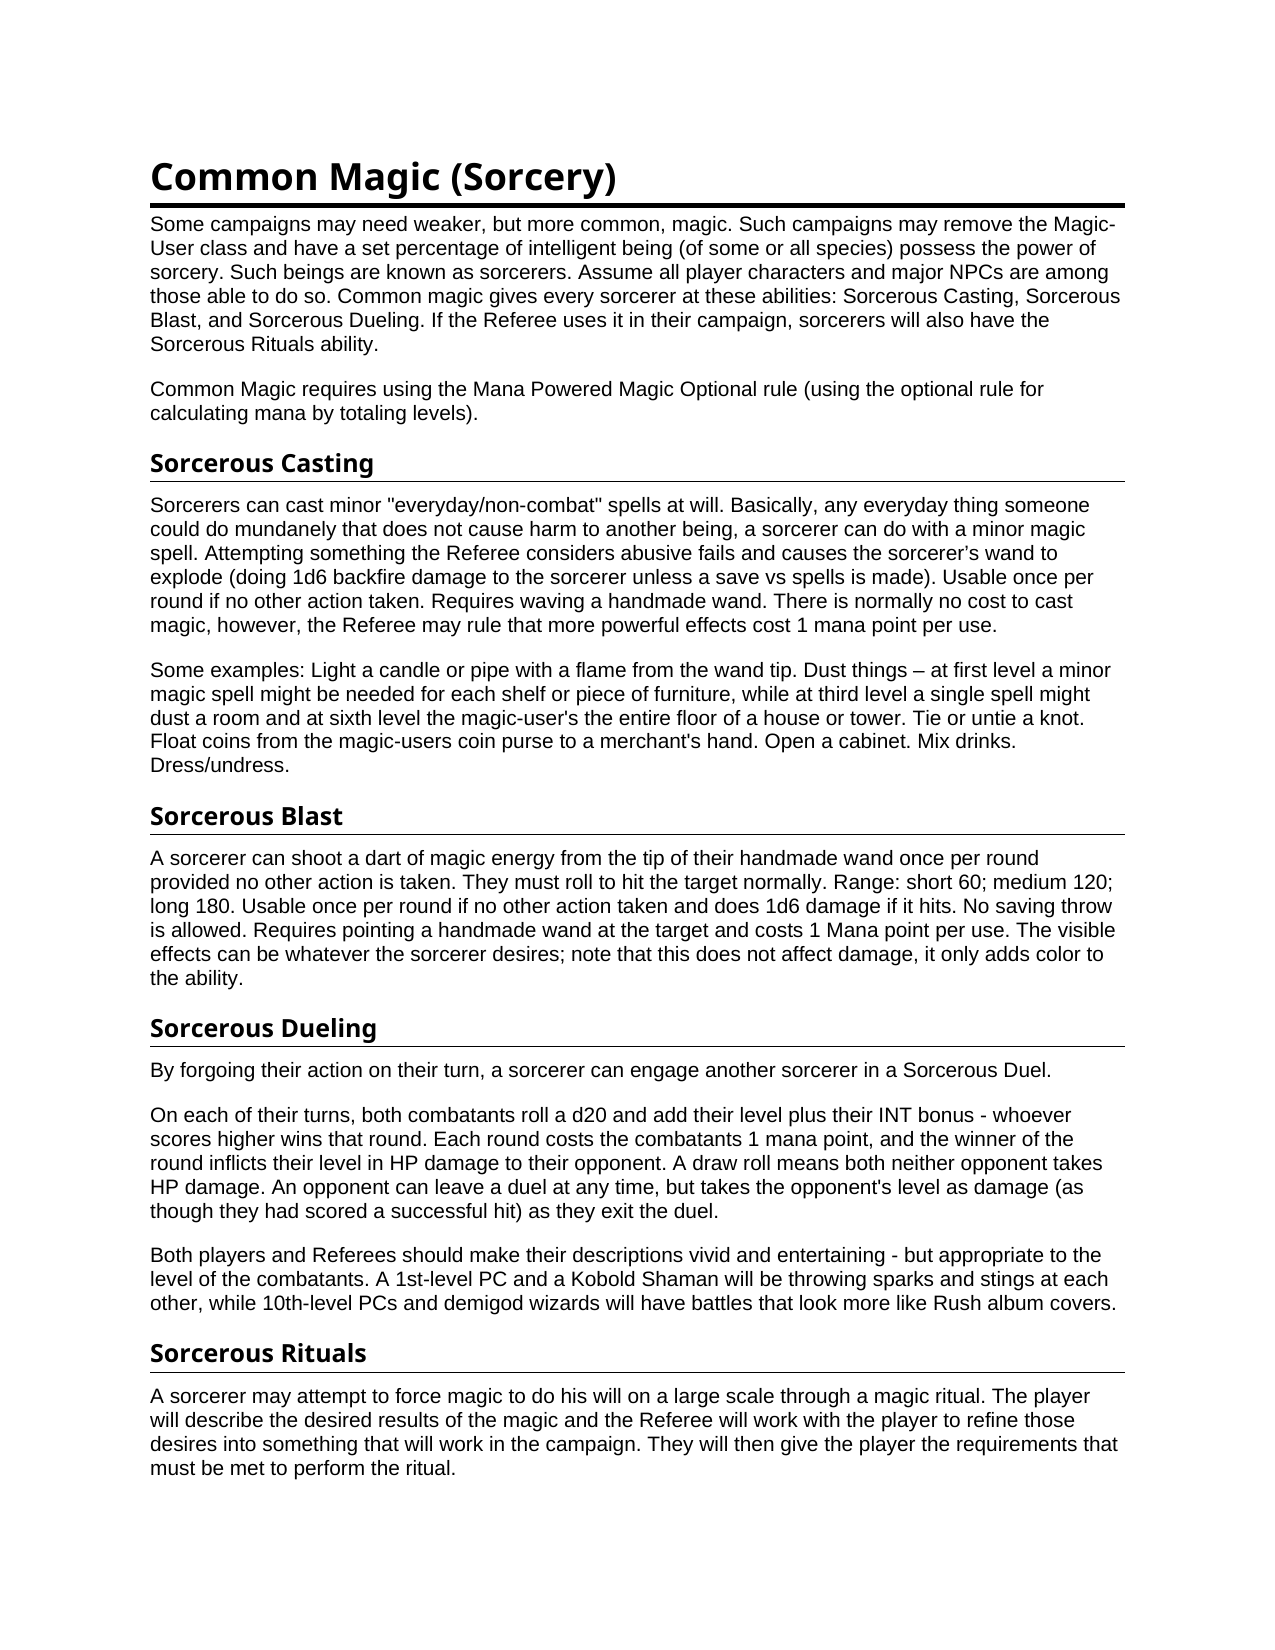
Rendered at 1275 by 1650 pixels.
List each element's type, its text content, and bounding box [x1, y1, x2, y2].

text Some examples: Light a candle or pipe with a flame from the wand tip. Dust things – at first level a minor magic spell might be needed for each shelf or piece of furniture, while at third level a single spell might dust a room and at sixth level the magic-user's the entire floor of a house or tower. Tie or untie a knot. Float coins from the magic-users coin purse to a merchant's hand. Open a cabinet. Mix drinks. Dress/undress. [150, 657, 1125, 777]
subtitle Sorcerous Rituals [150, 1336, 1125, 1372]
subtitle Sorcerous Casting [150, 445, 1125, 481]
text Common Magic requires using the Mana Powered Magic Optional rule (using the optional rule for calculating mana by totaling levels). [150, 377, 1125, 424]
text On each of their turns, both combatants roll a d20 and add their level plus their INT bonus - whoever scores higher wins that round. Each round costs the combatants 1 mana point, and the winner of the round inflicts their level in HP damage to their opponent. A draw roll means both neither opponent takes HP damage. An opponent can leave a duel at any time, but takes the opponent's level as damage (as though they had scored a successful hit) as they exit the duel. [150, 1103, 1125, 1222]
text Some campaigns may need weaker, but more common, magic. Such campaigns may remove the Magic-User class and have a set percentage of intelligent being (of some or all species) possess the power of sorcery. Such beings are known as sorcerers. Assume all player characters and major NPCs are among those able to do so. Common magic gives every sorcerer at these abilities: Sorcerous Casting, Sorcerous Blast, and Sorcerous Dueling. If the Referee uses it in their campaign, sorcerers will also have the Sorcerous Rituals ability. [150, 212, 1125, 356]
text Sorcerers can cast minor "everyday/non-combat" spells at will. Basically, any everyday thing someone could do mundanely that does not cause harm to another being, a sorcerer can do with a minor magic spell. Attempting something the Referee considers abusive fails and causes the sorcerer’s wand to explode (doing 1d6 backfire damage to the sorcerer unless a save vs spells is made). Usable once per round if no other action taken. Requires waving a handmade wand. There is normally no cost to cast magic, however, the Referee may rule that more powerful effects cost 1 mana point per use. [150, 493, 1125, 637]
text A sorcerer can shoot a dart of magic energy from the tip of their handmade wand once per round provided no other action is taken. They must roll to hit the target normally. Range: short 60; medium 120; long 180. Usable once per round if no other action taken and does 1d6 damage if it hits. No saving throw is allowed. Requires pointing a handmade wand at the target and costs 1 Mana point per use. The visible effects can be whatever the sorcerer desires; note that this does not affect damage, it only adds color to the ability. [150, 846, 1125, 989]
text A sorcerer may attempt to force magic to do his will on a large scale through a magic ritual. The player will describe the desired results of the magic and the Referee will work with the player to refine those desires into something that will work in the campaign. They will then give the player the requirements that must be met to perform the ritual. [150, 1384, 1125, 1479]
subtitle Sorcerous Dueling [150, 1010, 1125, 1046]
subtitle Common Magic (Sorcery) [150, 150, 1125, 203]
text By forgoing their action on their turn, a sorcerer can engage another sorcerer in a Sorcerous Duel. [150, 1058, 1125, 1082]
text Both players and Referees should make their descriptions vivid and entertaining - but appropriate to the level of the combatants. A 1st-level PC and a Kobold Shaman will be throwing sparks and stings at each other, while 10th-level PCs and demigod wizards will have battles that look more like Rush album covers. [150, 1243, 1125, 1315]
subtitle Sorcerous Blast [150, 798, 1125, 834]
